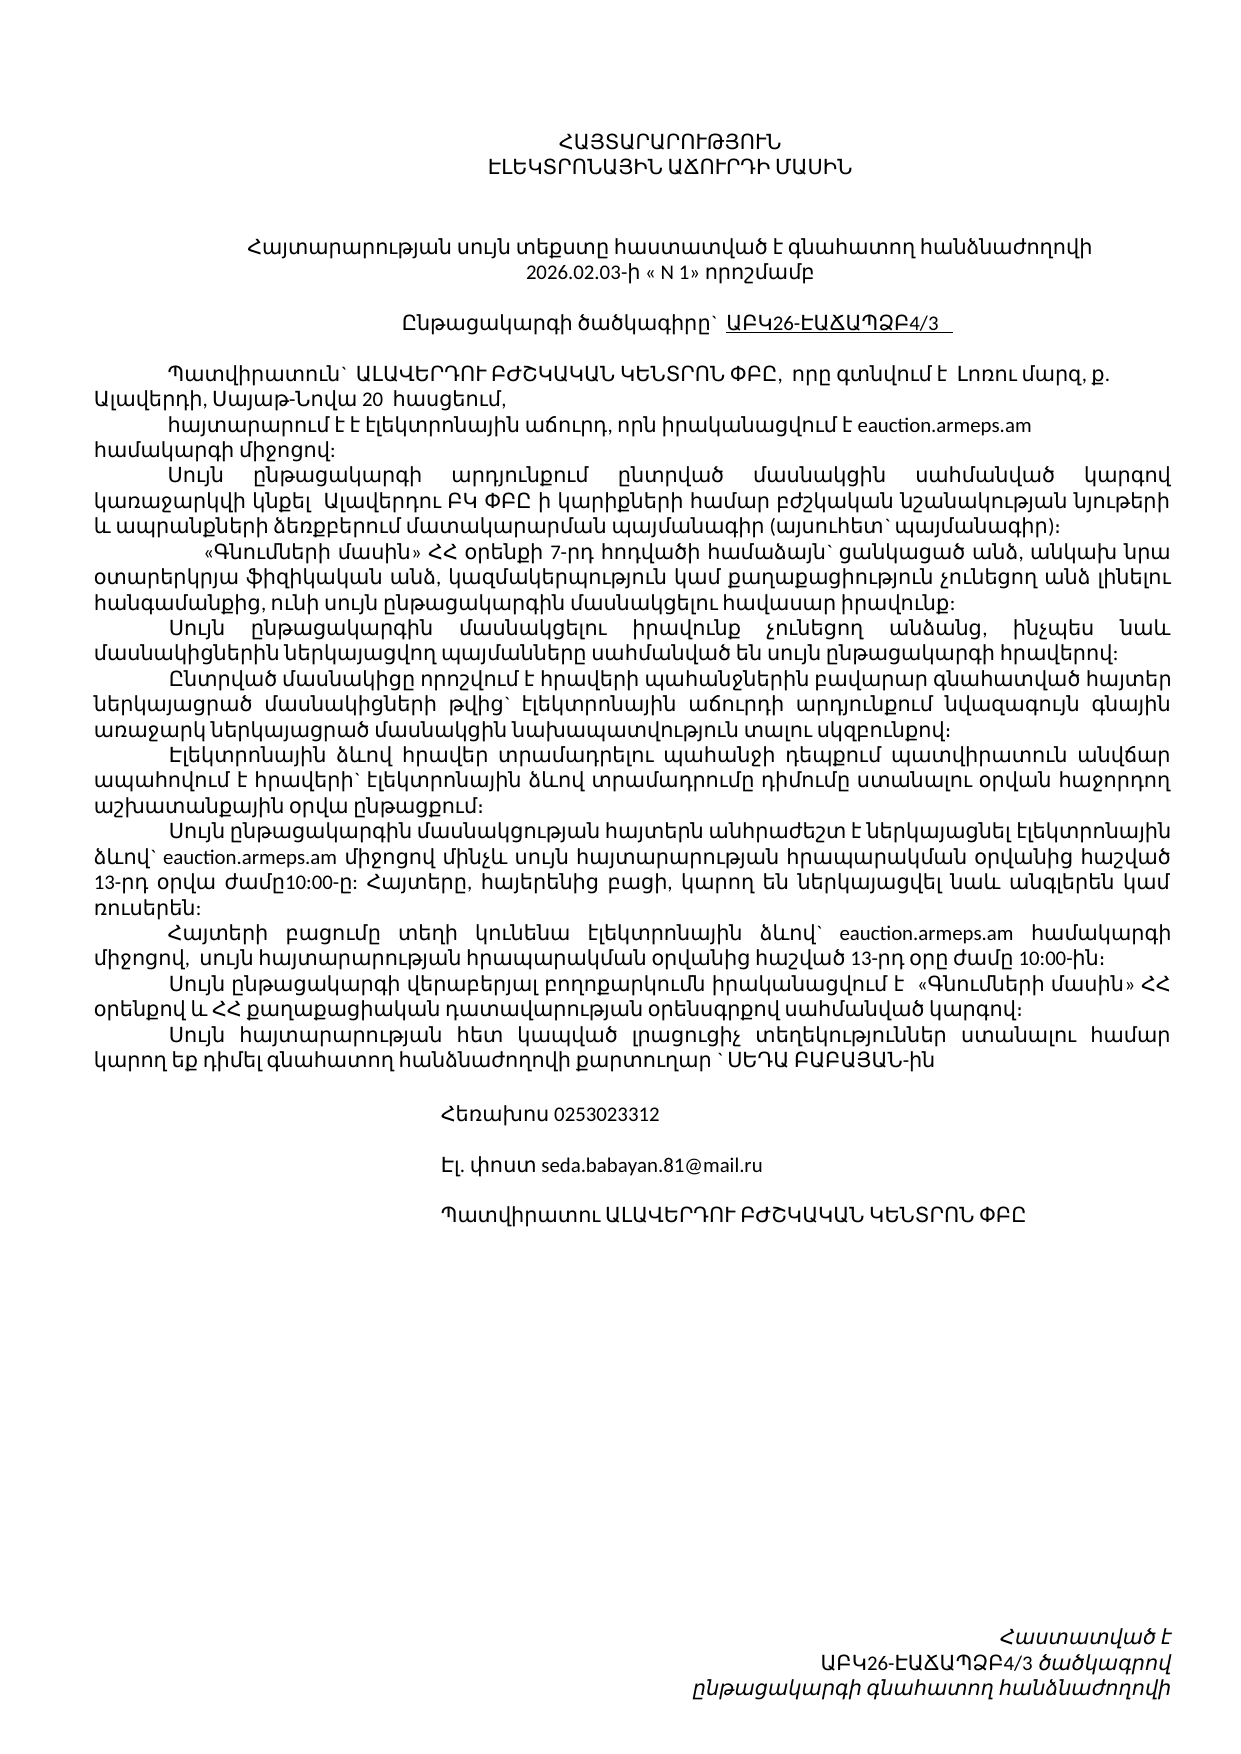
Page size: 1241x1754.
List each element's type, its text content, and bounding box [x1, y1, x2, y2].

text Հայտերի բացումը տեղի կունենա էլեկտրոնային ձևով` eauction.armeps.am համակարգի միջոցով, սույն հայտարարության հրապարակման օրվանից հաշված 13-րդ օրը ժամը 10:00-ին։ [94, 920, 1171, 971]
text «Գնումների մասին» ՀՀ օրենքի 7-րդ հոդվածի համաձայն` ցանկացած անձ, անկախ նրա օտարերկրյա ֆիզիկական անձ, կազմակերպություն կամ քաղաքացիություն չունեցող անձ լինելու հանգամանքից, ունի սույն ընթացակարգին մասնակցելու հավասար իրավունք: [94, 539, 1171, 615]
text Սույն ընթացակարգին մասնակցության հայտերն անհրաժեշտ է ներկայացնել էլեկտրոնային ձևով` eauction.armeps.am միջոցով մինչև սույն հայտարարության հրապարակման օրվանից հաշված 13-րդ օրվա ժամը10:00-ը: Հայտերը, հայերենից բացի, կարող են ներկայացվել նաև անգլերեն կամ ռուսերեն: [94, 818, 1171, 920]
text Ընթացակարգի ծածկագիրը` ԱԲԿ26-ԷԱՃԱՊՁԲ4/3 [94, 310, 1171, 336]
text ՀԱՅՏԱՐԱՐՈՒԹՅՈՒՆ [94, 129, 1171, 154]
text Ընտրված մասնակիցը որոշվում է հրավերի պահանջներին բավարար գնահատված հայտեր ներկայացրած մասնակիցների թվից` էլեկտրոնային աճուրդի արդյունքում նվազագույն գնային առաջարկ ներկայացրած մասնակցին նախապատվություն տալու սկզբունքով։ [94, 666, 1171, 742]
text 2026.02.03 -ի « N 1» որոշմամբ [94, 259, 1171, 285]
text ԱԲԿ26-ԷԱՃԱՊՁԲ4/3 ծածկագրով [94, 1650, 1171, 1675]
text Սույն ընթացակարգին մասնակցելու իրավունք չունեցող անձանց, ինչպես նաև մասնակիցներին ներկայացվող պայմանները սահմանված են սույն ընթացակարգի հրավերով: [94, 615, 1171, 666]
text ԷԼԵԿՏՐՈՆԱՅԻՆ ԱՃՈՒՐԴԻ ՄԱՍԻՆ [94, 154, 1171, 180]
text Էլեկտրոնային ձևով հրավեր տրամադրելու պահանջի դեպքում պատվիրատուն անվճար ապահովում է հրավերի` էլեկտրոնային ձևով տրամադրումը դիմումը ստանալու օրվան հաջորդող աշխատանքային օրվա ընթացքում։ [94, 742, 1171, 818]
text Սույն ընթացակարգի վերաբերյալ բողոքարկումն իրականացվում է «Գնումների մասին» ՀՀ օրենքով և ՀՀ քաղաքացիական դատավարության օրենսգրքով սահմանված կարգով։ [94, 971, 1171, 1022]
text Սույն ընթացակարգի արդյունքում ընտրված մասնակցին սահմանված կարգով կառաջարկվի կնքել Ալավերդու ԲԿ ՓԲԸ ի կարիքների համար բժշկական նշանակության նյութերի և ապրանքների ձեռքբերում մատակարարման պայմանագիր (այսուհետ` պայմանագիր)։ [94, 463, 1171, 539]
text Սույն հայտարարության հետ կապված լրացուցիչ տեղեկություններ ստանալու համար կարող եք դիմել գնահատող հանձնաժողովի քարտուղար ` ՍԵԴԱ ԲԱԲԱՅԱՆ-ին [94, 1022, 1171, 1073]
text Հայտարարության սույն տեքստը հաստատված է գնահատող հանձնաժողովի [94, 234, 1171, 259]
text Պատվիրատուն` ԱԼԱՎԵՐԴՈՒ ԲԺՇԿԱԿԱՆ ԿԵՆՏՐՈՆ ՓԲԸ, որը գտնվում է Լոռու մարզ, ք. Ալավերդի, Սայաթ-Նովա 20 հասցեում, [94, 361, 1171, 412]
text Պատվիրատու ԱԼԱՎԵՐԴՈՒ ԲԺՇԿԱԿԱՆ ԿԵՆՏՐՈՆ ՓԲԸ [94, 1203, 1171, 1228]
text հայտարարում է է էլեկտրոնային աճուրդ, որն իրականացվում է eauction.armeps.am համակարգի միջոցով: [94, 412, 1171, 463]
text Էլ. փոստ seda.babayan.81@mail.ru [94, 1152, 1171, 1177]
text Հեռախոս 0253023312 [94, 1101, 1171, 1126]
text ընթացակարգի գնահատող հանձնաժողովի [94, 1675, 1171, 1701]
text Հաստատված է [94, 1624, 1171, 1650]
